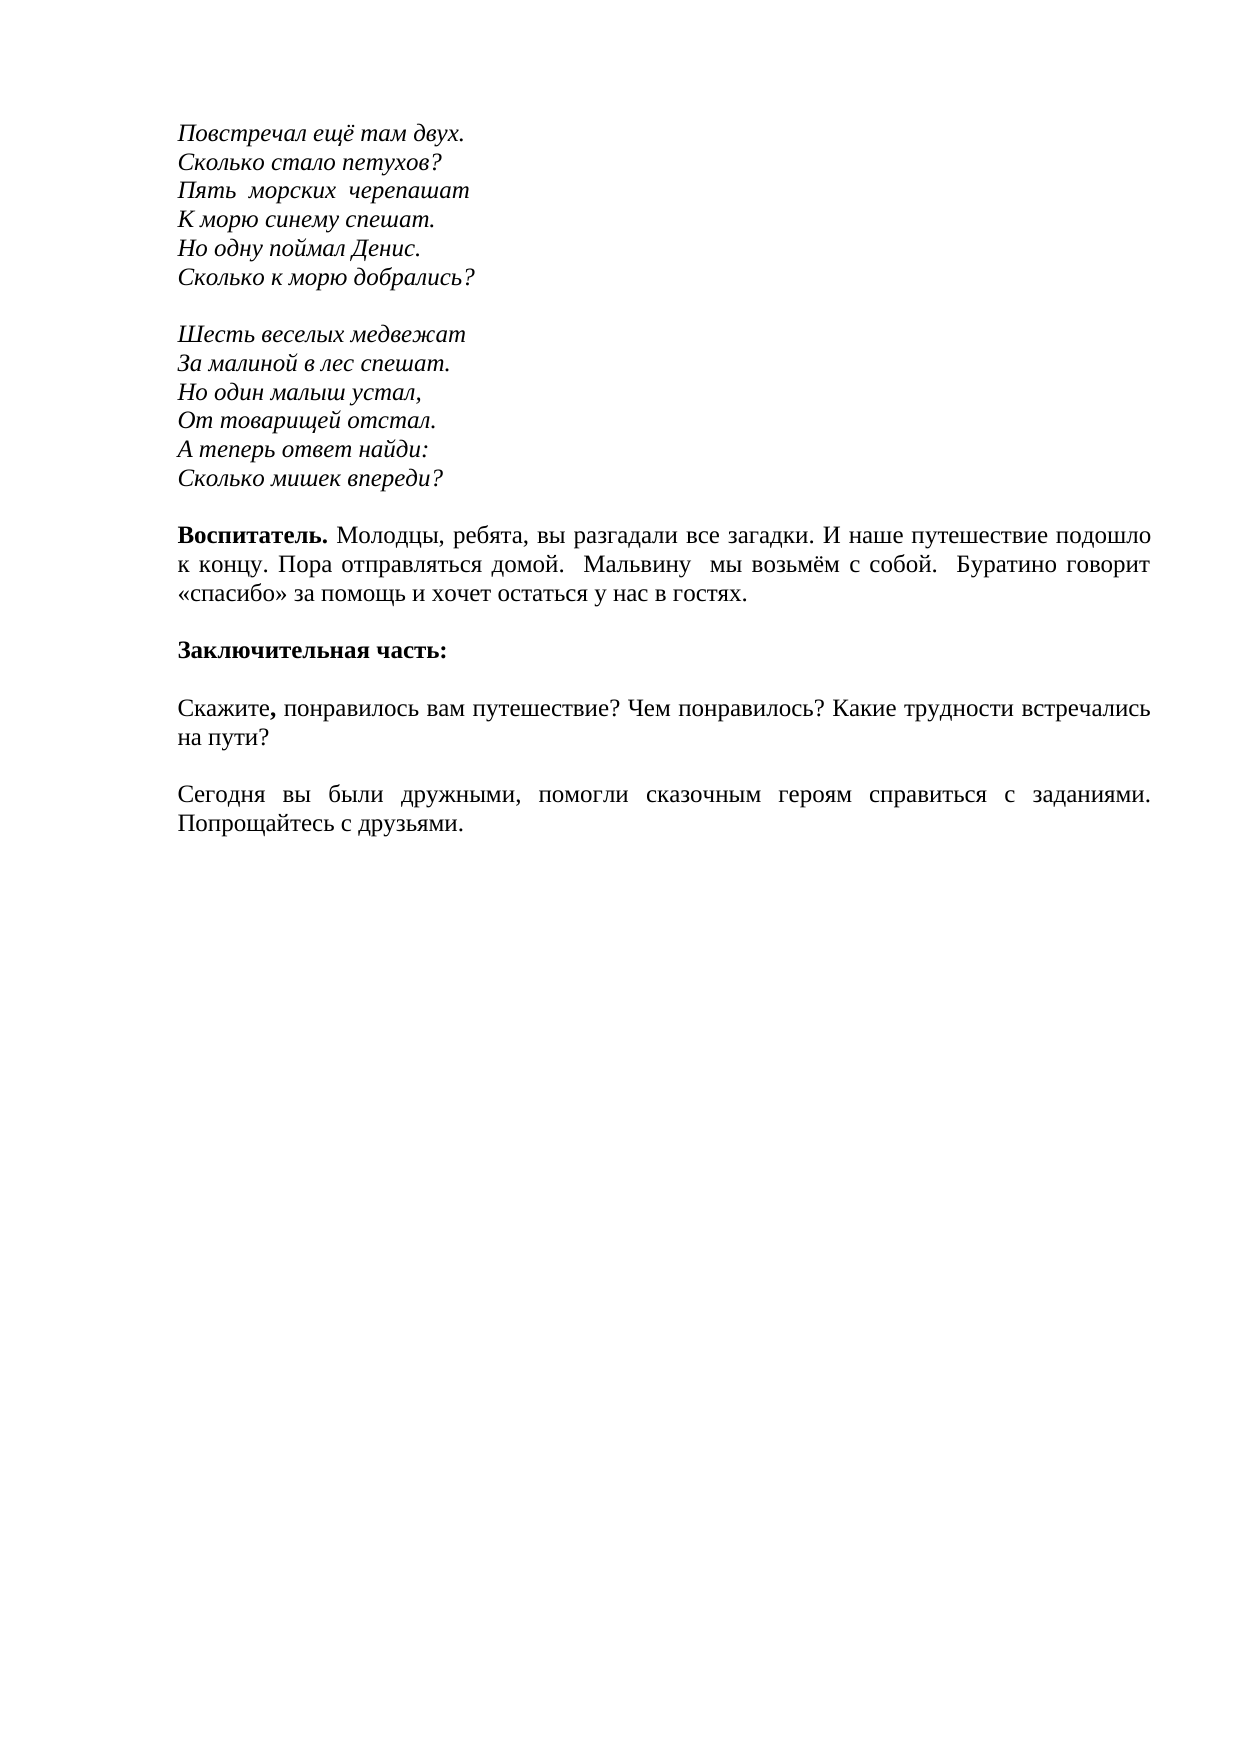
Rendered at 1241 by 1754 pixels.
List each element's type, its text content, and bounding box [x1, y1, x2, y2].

text От товарищей отстал. [177, 406, 1152, 434]
text Сколько мишек впереди? [177, 463, 1152, 492]
text Сколько к морю добрались? [177, 262, 1152, 291]
text Повстречал ещё там двух. [177, 118, 1152, 147]
text К морю синему спешат. [177, 204, 1152, 233]
text Но одну поймал Денис. [177, 233, 1152, 262]
text Пять морских черепашат [177, 176, 1152, 204]
text Заключительная часть: [177, 636, 1152, 664]
text Но один малыш устал, [177, 377, 1152, 406]
text Сколько стало петухов? [177, 147, 1152, 176]
text Воспитатель. Молодцы, ребята, вы разгадали все загадки. И наше путешествие подошло к концу. Пора отправляться домой. Мальвину мы возьмём с собой. Буратино говорит «спасибо» за помощь и хочет остаться у нас в гостях. [177, 521, 1152, 607]
text Шесть веселых медвежат [177, 319, 1152, 348]
text А теперь ответ найди: [177, 434, 1152, 463]
text За малиной в лес спешат. [177, 348, 1152, 377]
text Скажите, понравилось вам путешествие? Чем понравилось? Какие трудности встречались на пути? [177, 693, 1152, 751]
text Сегодня вы были дружными, помогли сказочным героям справиться с заданиями. Попрощайтесь с друзьями. [177, 779, 1152, 837]
